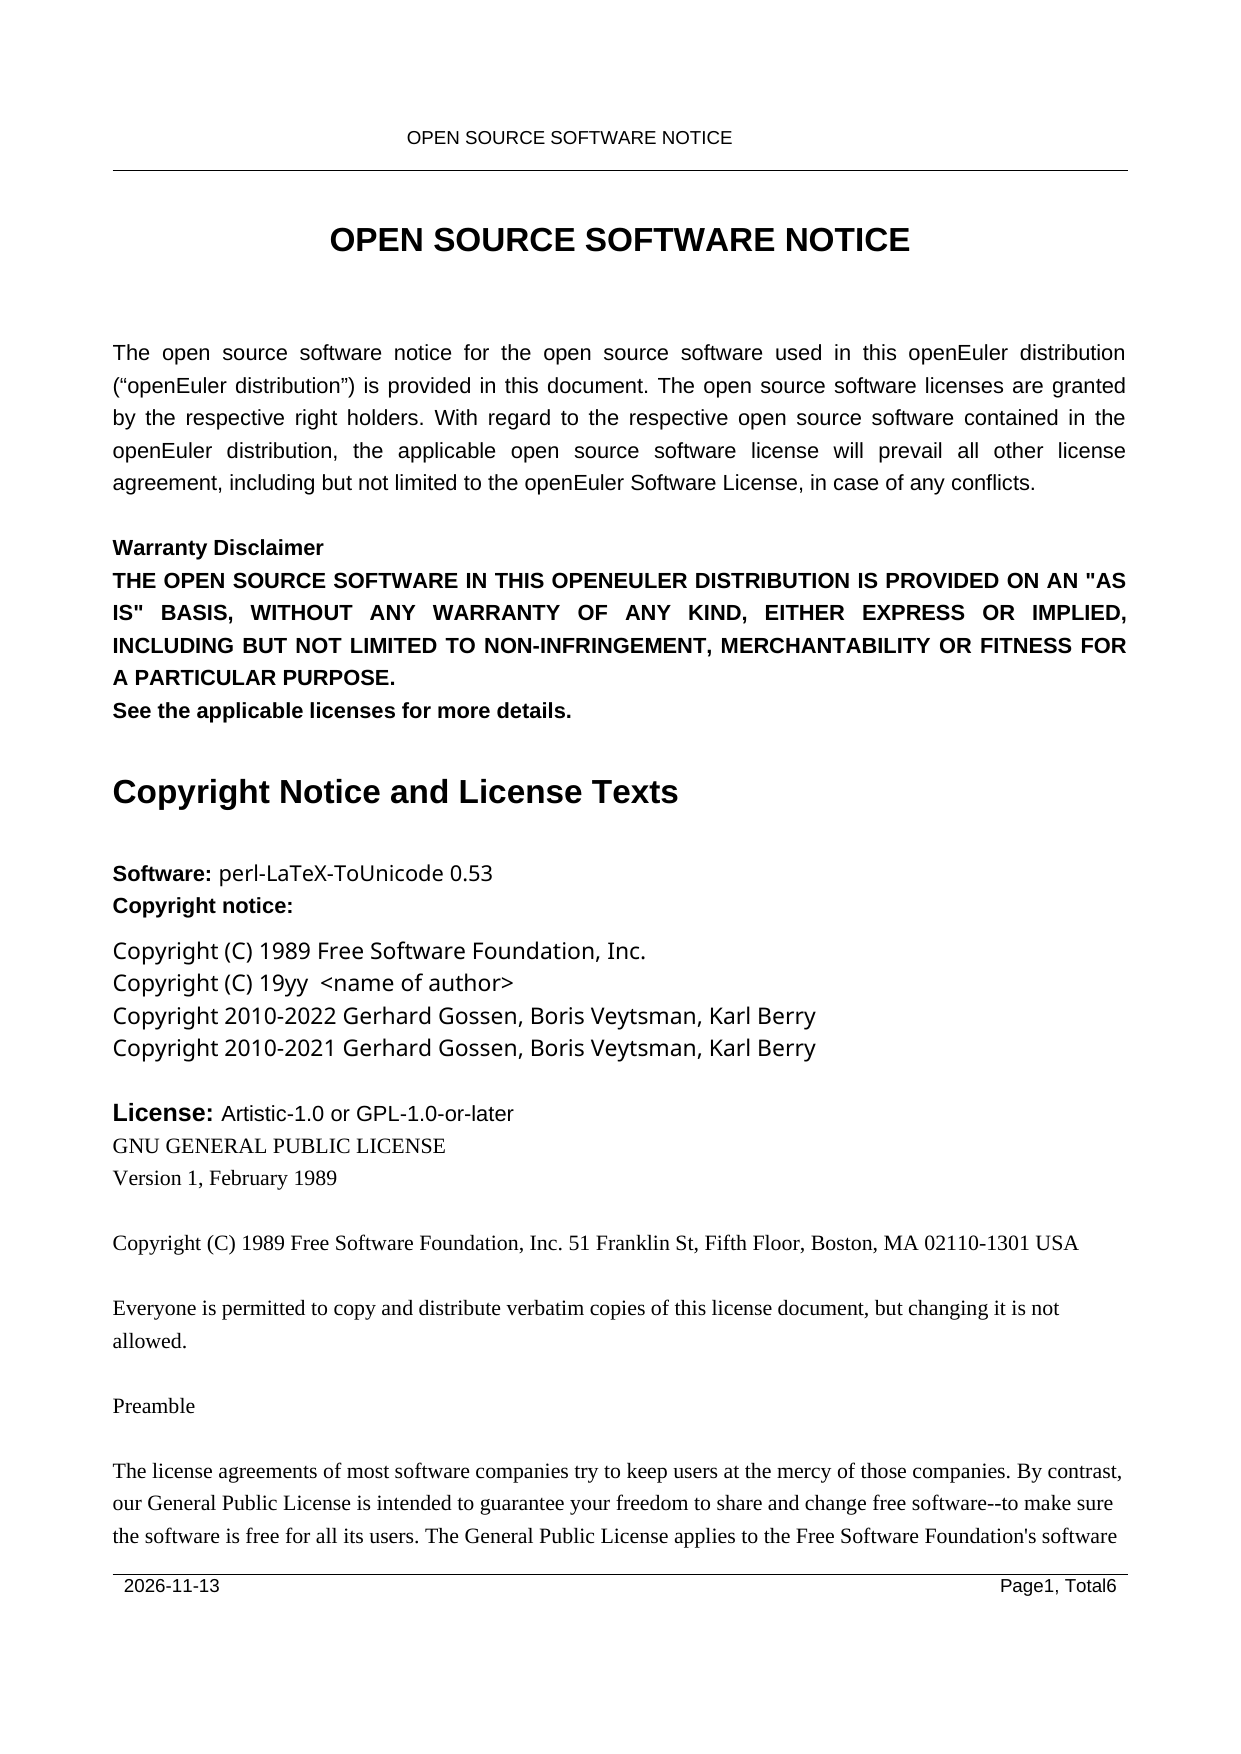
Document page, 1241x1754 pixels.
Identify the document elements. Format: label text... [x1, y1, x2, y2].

text Copyright (C) 1989 Free Software Foundation, Inc. Copyright (C) 19yy <name of author> Copyright 2010-2022 Gerhard Gossen, Boris Veytsman, Karl Berry Copyright 2010-2021 Gerhard Gossen, Boris Veytsman, Karl Berry [112, 934, 1128, 1096]
text Warranty Disclaimer [112, 531, 1128, 564]
text THE OPEN SOURCE SOFTWARE IN THIS OPENEULER DISTRIBUTION IS PROVIDED ON AN "AS IS" BASIS, WITHOUT ANY WARRANTY OF ANY KIND, EITHER EXPRESS OR IMPLIED, INCLUDING BUT NOT LIMITED TO NON-INFRINGEMENT, MERCHANTABILITY OR FITNESS FOR A PARTICULAR PURPOSE. See the applicable licenses for more details. [112, 564, 1128, 726]
text Copyright notice: [112, 889, 1128, 921]
title Software: perl-LaTeX-ToUnicode 0.53 [112, 856, 1128, 889]
text The open source software notice for the open source software used in this openEuler distribution (“openEuler distribution”) is provided in this document. The open source software licenses are granted by the respective right holders. With regard to the respective open source software contained in the openEuler distribution, the applicable open source software license will prevail all other license agreement, including but not limited to the openEuler Software License, in case of any conflicts. [112, 336, 1128, 499]
text Copyright Notice and License Texts [112, 759, 1128, 824]
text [112, 1129, 1128, 1551]
text OPEN SOURCE SOFTWARE NOTICE [112, 206, 1128, 271]
text License: Artistic-1.0 or GPL-1.0-or-later [112, 1096, 1128, 1129]
